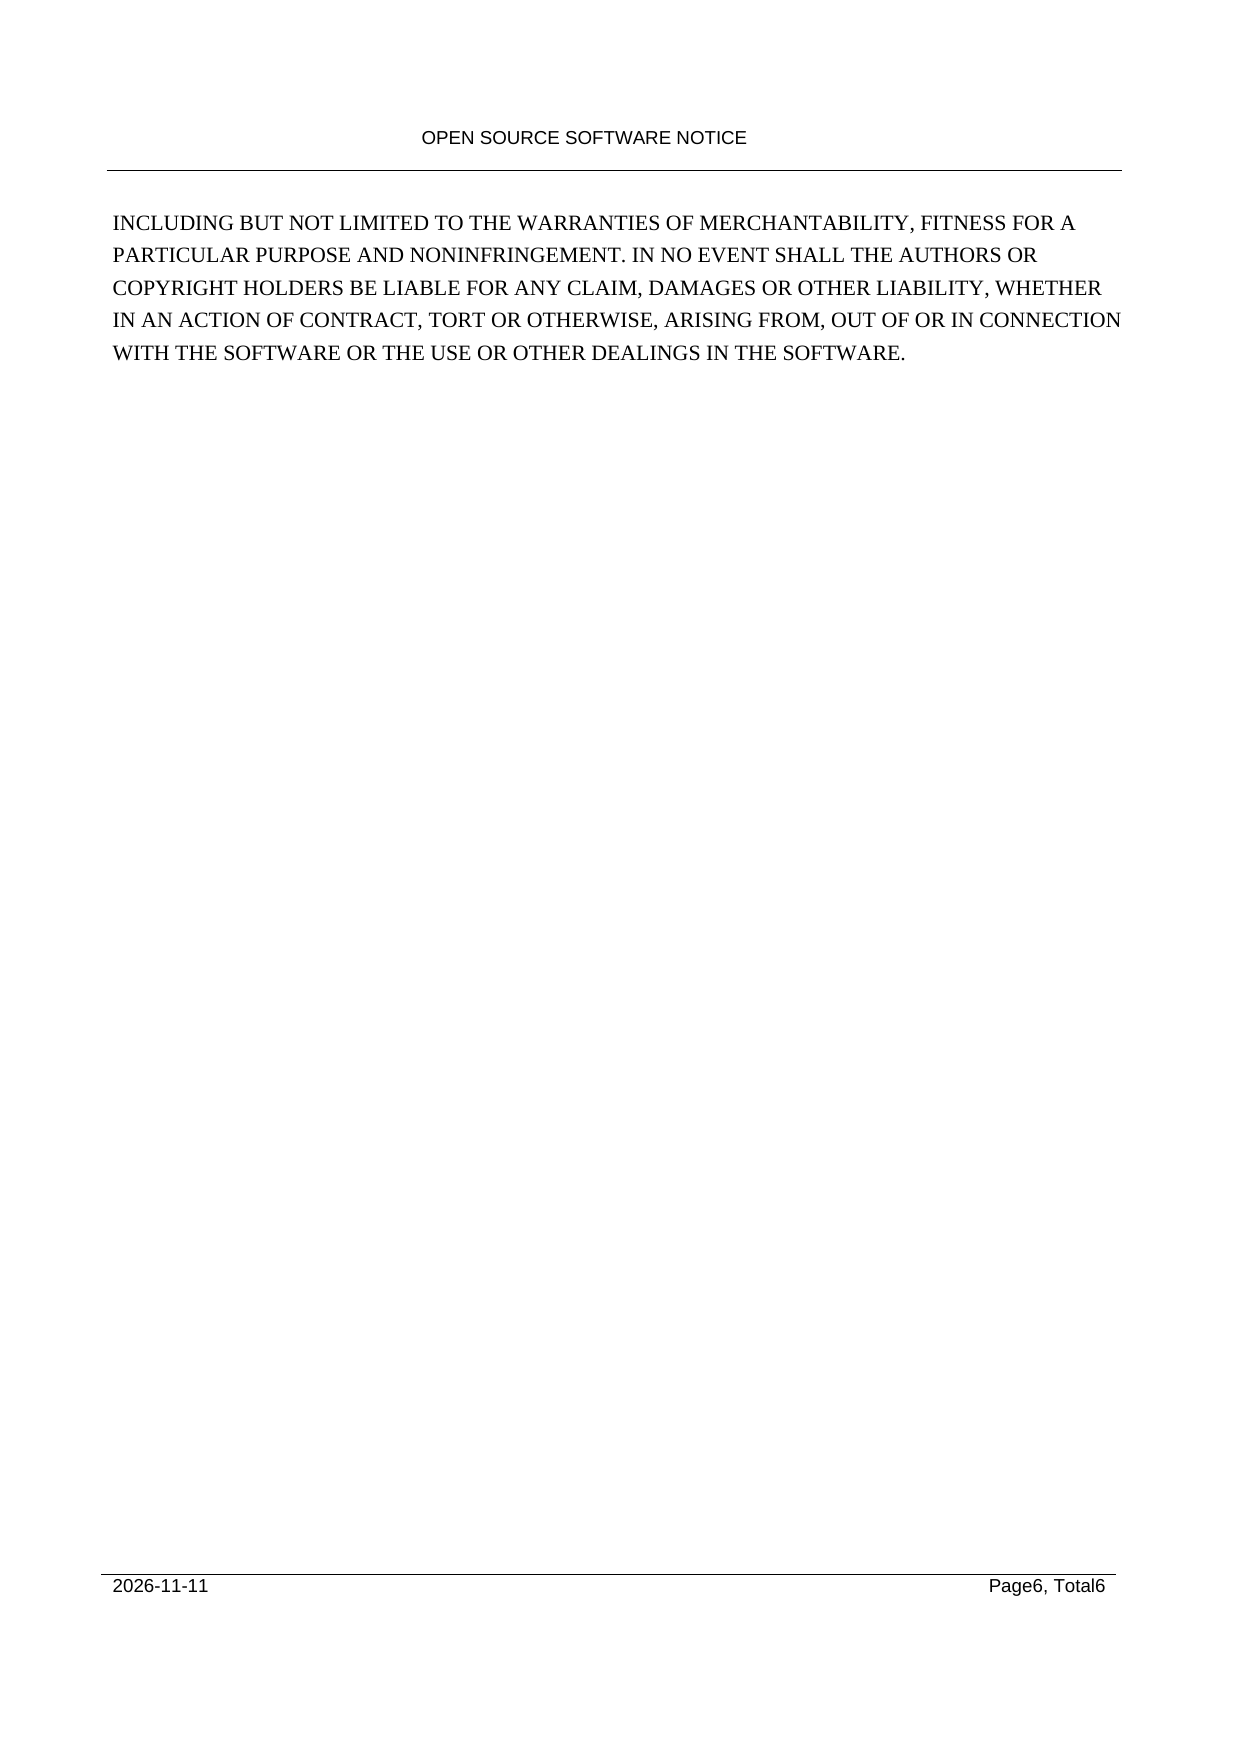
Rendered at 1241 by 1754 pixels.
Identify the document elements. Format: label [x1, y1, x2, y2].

text [112, 206, 1128, 401]
